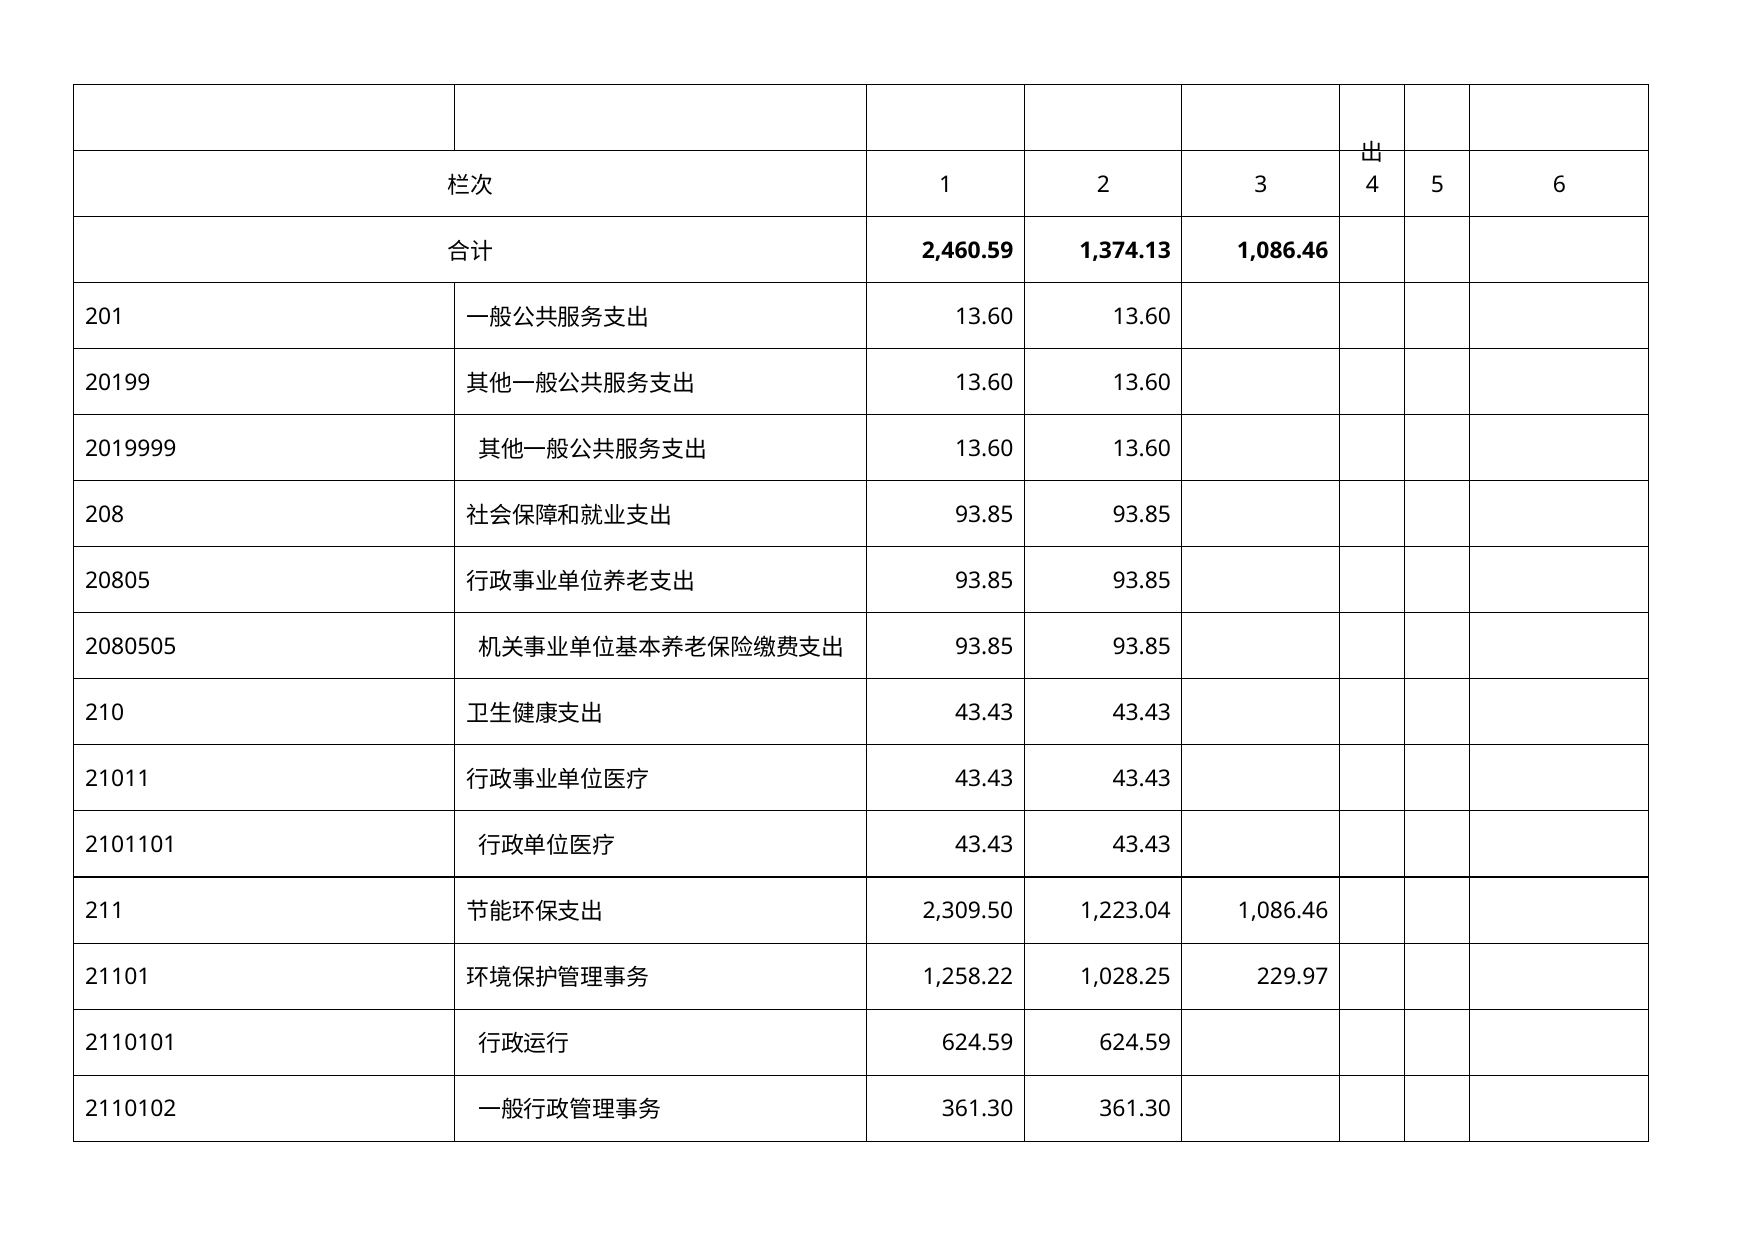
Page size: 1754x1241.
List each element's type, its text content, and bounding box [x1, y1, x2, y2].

table_cell 1,223.04 [1025, 878, 1181, 942]
table_cell [1182, 415, 1339, 480]
table_cell [1405, 217, 1469, 282]
table_cell [1470, 613, 1648, 678]
table_cell [1340, 1076, 1404, 1141]
table_cell 211 [74, 878, 454, 942]
table_cell 栏次 [74, 151, 866, 216]
table_cell 2,460.59 [867, 217, 1024, 282]
table_cell 13.60 [1025, 415, 1181, 480]
table_cell 93.85 [867, 481, 1024, 546]
table_cell [1340, 283, 1404, 348]
table_cell 2019999 [74, 415, 454, 480]
table_cell 43.43 [1025, 679, 1181, 744]
table_cell 43.43 [867, 745, 1024, 810]
table_cell 2101101 [74, 811, 454, 876]
table_cell [1405, 679, 1469, 744]
table_cell [1182, 349, 1339, 414]
table_cell 合计 [74, 217, 866, 282]
table_cell 2 [1025, 151, 1181, 216]
table_cell 其他一般公共服务支出 [455, 415, 866, 480]
table_cell 13.60 [1025, 283, 1181, 348]
table_cell [1470, 547, 1648, 612]
table_cell [1405, 547, 1469, 612]
table_cell 2080505 [74, 613, 454, 678]
table_cell [1470, 679, 1648, 744]
table_cell 卫生健康支出 [455, 679, 866, 744]
table_cell [1405, 613, 1469, 678]
table_cell [1340, 217, 1404, 282]
table_cell [1340, 944, 1404, 1008]
table_cell [1405, 415, 1469, 480]
table_cell 93.85 [867, 613, 1024, 678]
table_cell [1340, 349, 1404, 414]
table_cell 624.59 [867, 1010, 1024, 1074]
table_cell 环境保护管理事务 [455, 944, 866, 1008]
table_cell 行政事业单位医疗 [455, 745, 866, 810]
table_cell 93.85 [1025, 481, 1181, 546]
table_cell [1470, 1076, 1648, 1141]
table_cell [1182, 613, 1339, 678]
table_cell [1182, 1010, 1339, 1074]
table_cell 20805 [74, 547, 454, 612]
table_cell 一般行政管理事务 [455, 1076, 866, 1141]
table_cell 13.60 [867, 415, 1024, 480]
table_cell [1405, 745, 1469, 810]
table_cell 201 [74, 283, 454, 348]
table_cell 361.30 [1025, 1076, 1181, 1141]
table_cell [1340, 1010, 1404, 1074]
table_cell [1340, 415, 1404, 480]
table_cell 93.85 [1025, 547, 1181, 612]
table_cell [1182, 745, 1339, 810]
table_cell 1,028.25 [1025, 944, 1181, 1008]
table_cell 93.85 [1025, 613, 1181, 678]
table_cell [1340, 481, 1404, 546]
table_cell [1182, 1076, 1339, 1141]
table_cell 1,086.46 [1182, 217, 1339, 282]
table_cell 1 [867, 151, 1024, 216]
table_cell 行政运行 [455, 1010, 866, 1074]
table_cell [1405, 349, 1469, 414]
table_cell 43.43 [1025, 811, 1181, 876]
table_cell [1340, 878, 1404, 942]
table_cell 4 [1340, 151, 1404, 216]
table_cell 2,309.50 [867, 878, 1024, 942]
table_cell 13.60 [867, 283, 1024, 348]
table_cell [1470, 217, 1648, 282]
table_cell [1470, 481, 1648, 546]
table_cell [1340, 547, 1404, 612]
table_cell [1405, 811, 1469, 876]
table_cell [1470, 745, 1648, 810]
table_cell 43.43 [867, 679, 1024, 744]
table_cell 节能环保支出 [455, 878, 866, 942]
table_cell [1340, 745, 1404, 810]
table_cell [1182, 547, 1339, 612]
table_cell 6 [1470, 151, 1648, 216]
table_cell 13.60 [867, 349, 1024, 414]
table_cell 21101 [74, 944, 454, 1008]
table_cell [1405, 283, 1469, 348]
table_cell [1182, 481, 1339, 546]
table_cell [1470, 349, 1648, 414]
table_cell 1,374.13 [1025, 217, 1181, 282]
table_cell [1182, 811, 1339, 876]
table_cell 1,086.46 [1182, 878, 1339, 942]
table_cell 1,258.22 [867, 944, 1024, 1008]
table_cell [1470, 283, 1648, 348]
table_cell 机关事业单位基本养老保险缴费支出 [455, 613, 866, 678]
table_cell [1340, 613, 1404, 678]
table_cell 43.43 [867, 811, 1024, 876]
table_cell [1470, 811, 1648, 876]
table_cell 229.97 [1182, 944, 1339, 1008]
table_cell 社会保障和就业支出 [455, 481, 866, 546]
table_cell 20199 [74, 349, 454, 414]
table_cell 行政事业单位养老支出 [455, 547, 866, 612]
table_cell [1470, 1010, 1648, 1074]
table_cell 2110102 [74, 1076, 454, 1141]
table_cell [1405, 1076, 1469, 1141]
table_cell 624.59 [1025, 1010, 1181, 1074]
table_cell 210 [74, 679, 454, 744]
table_cell 一般公共服务支出 [455, 283, 866, 348]
table_cell 21011 [74, 745, 454, 810]
table_cell 5 [1405, 151, 1469, 216]
table_cell 其他一般公共服务支出 [455, 349, 866, 414]
table_cell [1405, 481, 1469, 546]
table_cell [1470, 944, 1648, 1008]
table_cell 13.60 [1025, 349, 1181, 414]
table_cell [1182, 283, 1339, 348]
table_cell [1470, 415, 1648, 480]
table_cell [1405, 878, 1469, 942]
table_cell 361.30 [867, 1076, 1024, 1141]
table_cell 43.43 [1025, 745, 1181, 810]
table_cell [1405, 944, 1469, 1008]
table_cell 行政单位医疗 [455, 811, 866, 876]
table_cell [1340, 811, 1404, 876]
table_cell [1470, 878, 1648, 942]
table_cell 2110101 [74, 1010, 454, 1074]
table_cell 3 [1182, 151, 1339, 216]
table_cell [1340, 679, 1404, 744]
table_cell [1405, 1010, 1469, 1074]
table_cell 93.85 [867, 547, 1024, 612]
table_cell 208 [74, 481, 454, 546]
table_cell [1182, 679, 1339, 744]
